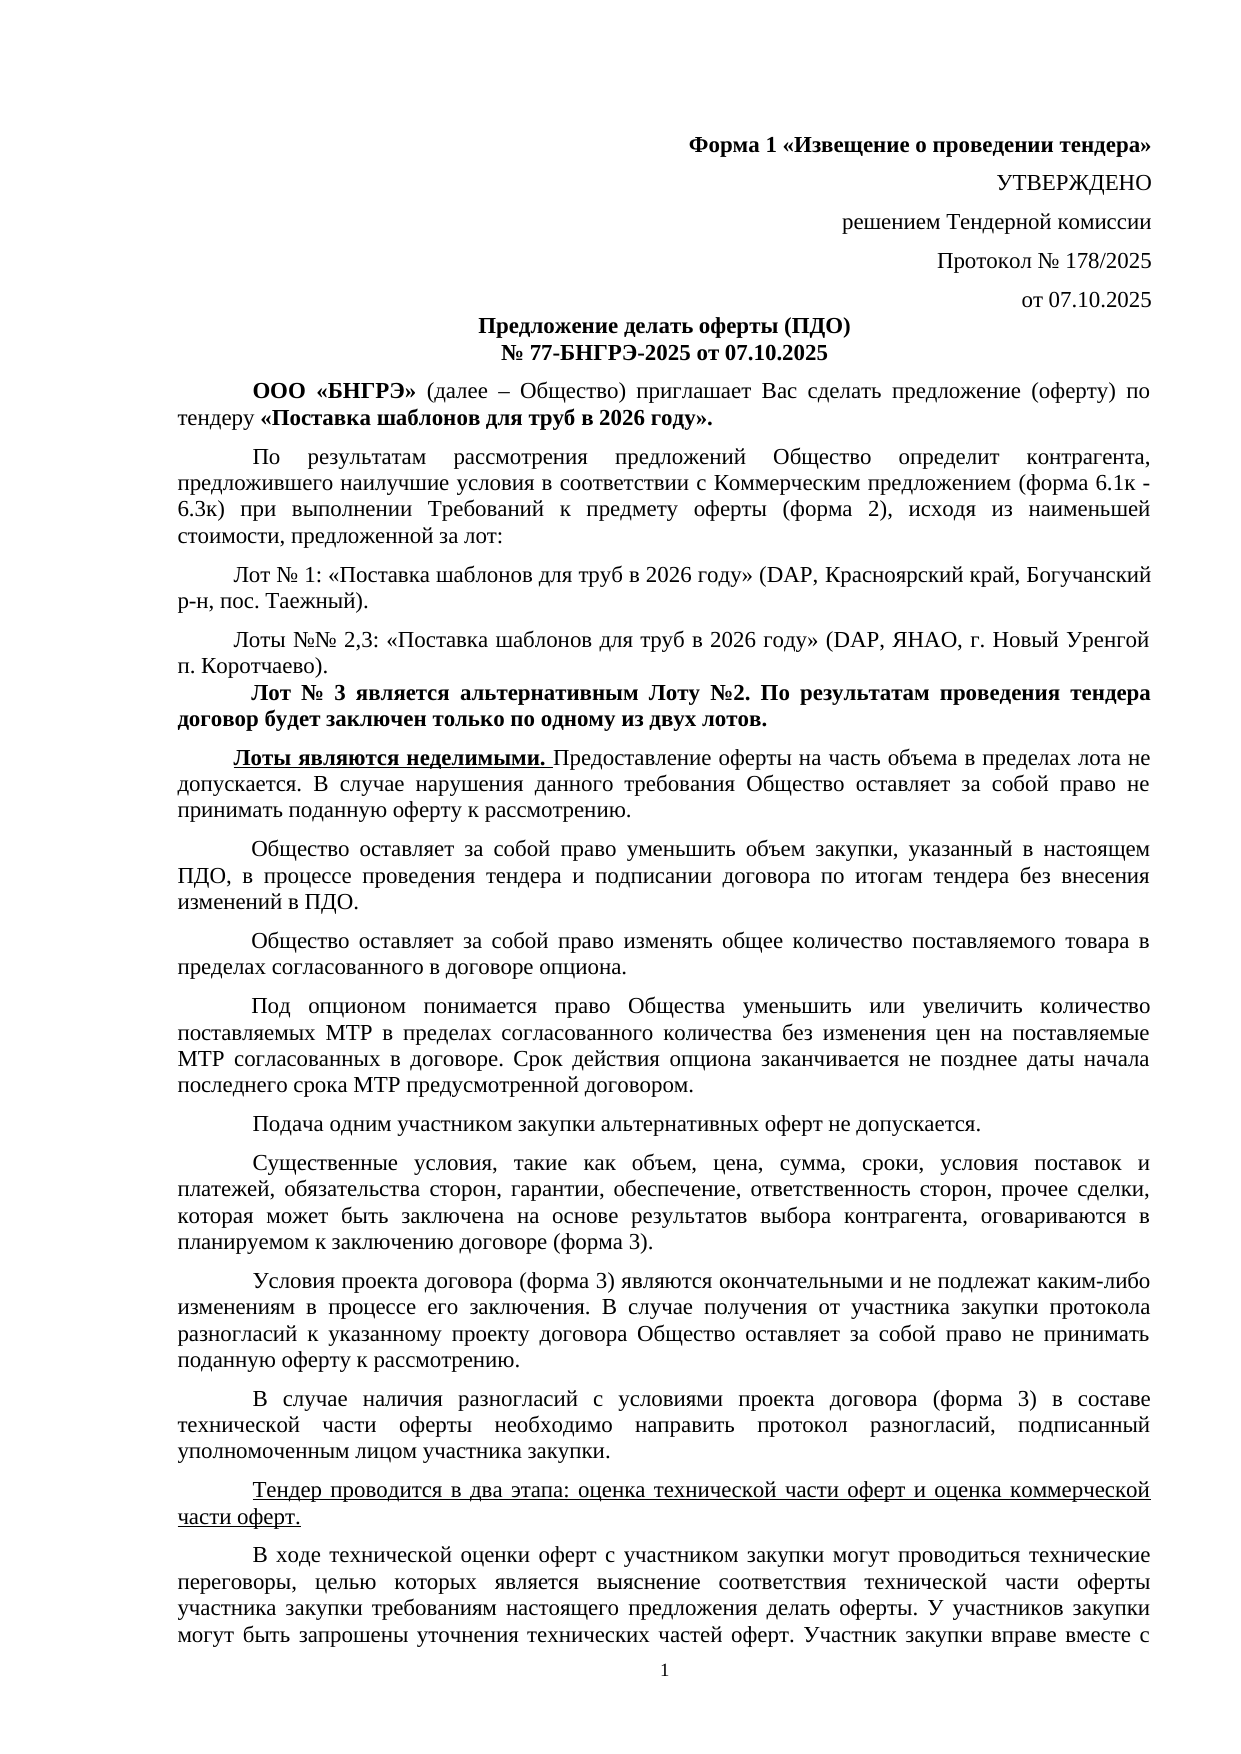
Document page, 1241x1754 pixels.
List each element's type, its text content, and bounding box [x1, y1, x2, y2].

text УТВЕРЖДЕНО [177, 169, 1152, 196]
text Предложение делать оферты (ПДО) [177, 312, 1152, 339]
text Протокол № 178/2025 [177, 247, 1152, 273]
text По результатам рассмотрения предложений Общество определит контрагента, предложившего наилучшие условия в соответствии с Коммерческим предложением (форма 6.1к - 6.3к) при выполнении Требований к предмету оферты (форма 2), исходя из наименьшей стоимости, предложенной за лот: [177, 443, 1152, 548]
text Лоты являются неделимыми. Предоставление оферты на часть объема в пределах лота не допускается. В случае нарушения данного требования Общество оставляет за собой право не принимать поданную оферту к рассмотрению. [177, 744, 1152, 823]
text № 77-БНГРЭ-2025 от 07.10.2025 [177, 339, 1152, 365]
text ООО «БНГРЭ» (далее – Общество) приглашает Вас сделать предложение (оферту) по тендеру «Поставка шаблонов для труб в 2026 году». [177, 378, 1152, 430]
text Общество оставляет за собой право изменять общее количество поставляемого товара в пределах согласованного в договоре опциона. [177, 927, 1152, 980]
text В случае наличия разногласий с условиями проекта договора (форма 3) в составе технической части оферты необходимо направить протокол разногласий, подписанный уполномоченным лицом участника закупки. [177, 1385, 1152, 1464]
text Подача одним участником закупки альтернативных оферт не допускается. [177, 1110, 1152, 1136]
text Лоты №№ 2,3: «Поставка шаблонов для труб в 2026 году» (DAP, ЯНАО, г. Новый Уренгой п. Коротчаево). [177, 626, 1152, 679]
text Лот № 1: «Поставка шаблонов для труб в 2026 году» (DAP, Красноярский край, Богучанский р-н, пос. Таежный). [177, 561, 1152, 613]
text Существенные условия, такие как объем, цена, сумма, сроки, условия поставок и платежей, обязательства сторон, гарантии, обеспечение, ответственность сторон, прочее сделки, которая может быть заключена на основе результатов выбора контрагента, оговариваются в планируемом к заключению договоре (форма 3). [177, 1149, 1152, 1254]
text от 07.10.2025 [177, 286, 1152, 312]
text Условия проекта договора (форма 3) являются окончательными и не подлежат каким-либо изменениям в процессе его заключения. В случае получения от участника закупки протокола разногласий к указанному проекту договора Общество оставляет за собой право не принимать поданную оферту к рассмотрению. [177, 1267, 1152, 1372]
text Форма 1 «Извещение о проведении тендера» [177, 131, 1152, 157]
text решением Тендерной комиссии [177, 208, 1152, 235]
text Общество оставляет за собой право уменьшить объем закупки, указанный в настоящем ПДО, в процессе проведения тендера и подписании договора по итогам тендера без внесения изменений в ПДО. [177, 835, 1152, 914]
text Лот № 3 является альтернативным Лоту №2. По результатам проведения тендера договор будет заключен только по одному из двух лотов. [177, 679, 1152, 731]
text Под опционом понимается право Общества уменьшить или увеличить количество поставляемых МТР в пределах согласованного количества без изменения цен на поставляемые МТР согласованных в договоре. Срок действия опциона заканчивается не позднее даты начала последнего срока МТР предусмотренной договором. [177, 992, 1152, 1098]
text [177, 1542, 1152, 1647]
text Тендер проводится в два этапа: оценка технической части оферт и оценка коммерческой части оферт. [177, 1476, 1152, 1529]
